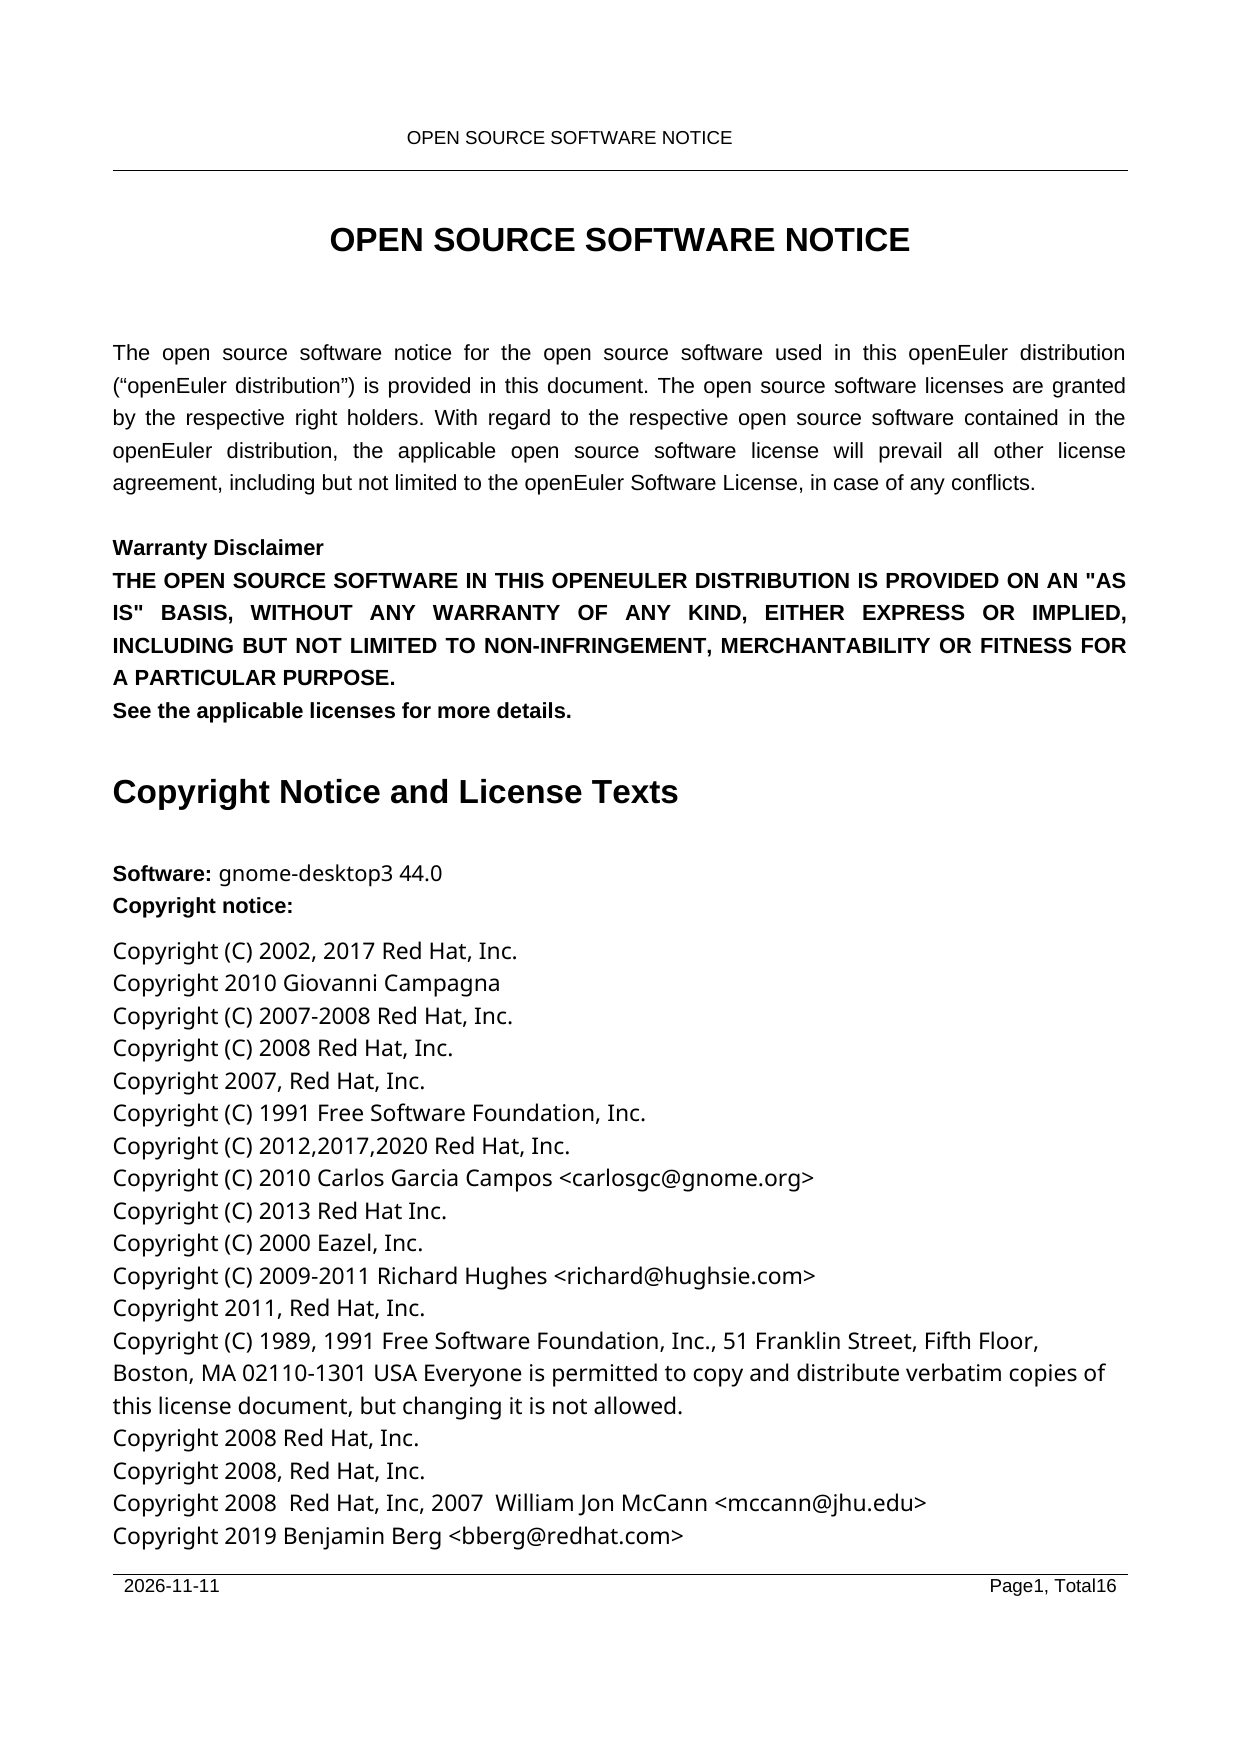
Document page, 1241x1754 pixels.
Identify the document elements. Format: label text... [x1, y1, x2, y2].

title Software: gnome-desktop3 44.0 [112, 856, 1128, 889]
text Warranty Disclaimer [112, 531, 1128, 564]
text THE OPEN SOURCE SOFTWARE IN THIS OPENEULER DISTRIBUTION IS PROVIDED ON AN "AS IS" BASIS, WITHOUT ANY WARRANTY OF ANY KIND, EITHER EXPRESS OR IMPLIED, INCLUDING BUT NOT LIMITED TO NON-INFRINGEMENT, MERCHANTABILITY OR FITNESS FOR A PARTICULAR PURPOSE. See the applicable licenses for more details. [112, 564, 1128, 726]
text Copyright notice: [112, 889, 1128, 921]
text OPEN SOURCE SOFTWARE NOTICE [112, 206, 1128, 271]
text Copyright Notice and License Texts [112, 759, 1128, 824]
text The open source software notice for the open source software used in this openEuler distribution (“openEuler distribution”) is provided in this document. The open source software licenses are granted by the respective right holders. With regard to the respective open source software contained in the openEuler distribution, the applicable open source software license will prevail all other license agreement, including but not limited to the openEuler Software License, in case of any conflicts. [112, 336, 1128, 499]
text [112, 934, 1128, 1551]
